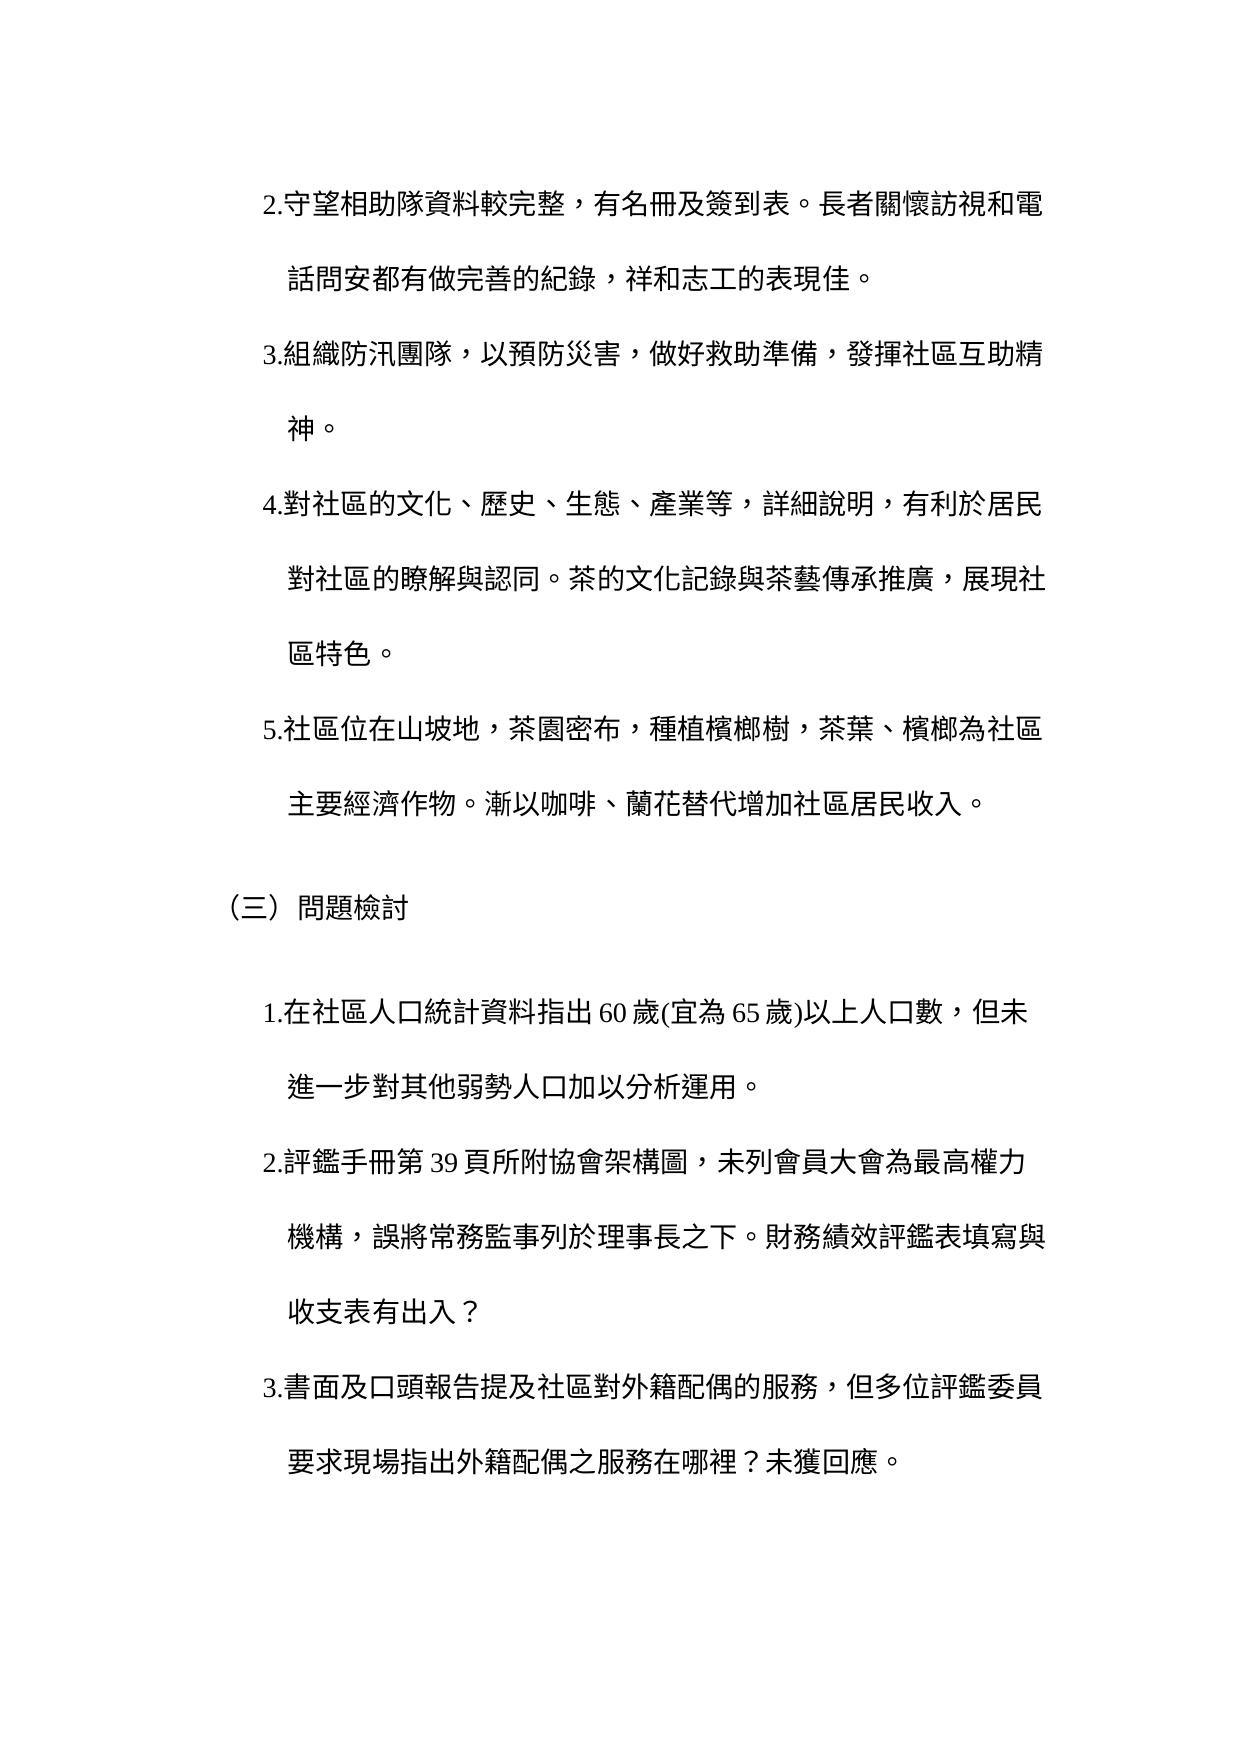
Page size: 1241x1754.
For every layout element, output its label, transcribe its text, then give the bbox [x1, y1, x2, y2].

text 5.社區位在山坡地，茶園密布，種植檳榔樹，茶葉、檳榔為社區主要經濟作物。漸以咖啡、蘭花替代增加社區居民收入。 [262, 689, 1053, 839]
text （三）問題檢討 [187, 869, 1053, 944]
text 2.評鑑手冊第39頁所附協會架構圖，未列會員大會為最高權力機構，誤將常務監事列於理事長之下。財務績效評鑑表填寫與收支表有出入？ [262, 1123, 1053, 1348]
text 3.書面及口頭報告提及社區對外籍配偶的服務，但多位評鑑委員要求現場指出外籍配偶之服務在哪裡？未獲回應。 [262, 1348, 1053, 1498]
text 2.守望相助隊資料較完整，有名冊及簽到表。長者關懷訪視和電話問安都有做完善的紀錄，祥和志工的表現佳。 [262, 164, 1053, 314]
text 3.組織防汛團隊，以預防災害，做好救助準備，發揮社區互助精神。 [262, 314, 1053, 464]
text 1.在社區人口統計資料指出60歲(宜為65歲)以上人口數，但未進一步對其他弱勢人口加以分析運用。 [262, 973, 1053, 1123]
text 4.對社區的文化、歷史、生態、產業等，詳細說明，有利於居民對社區的瞭解與認同。茶的文化記錄與茶藝傳承推廣，展現社區特色。 [262, 464, 1053, 689]
